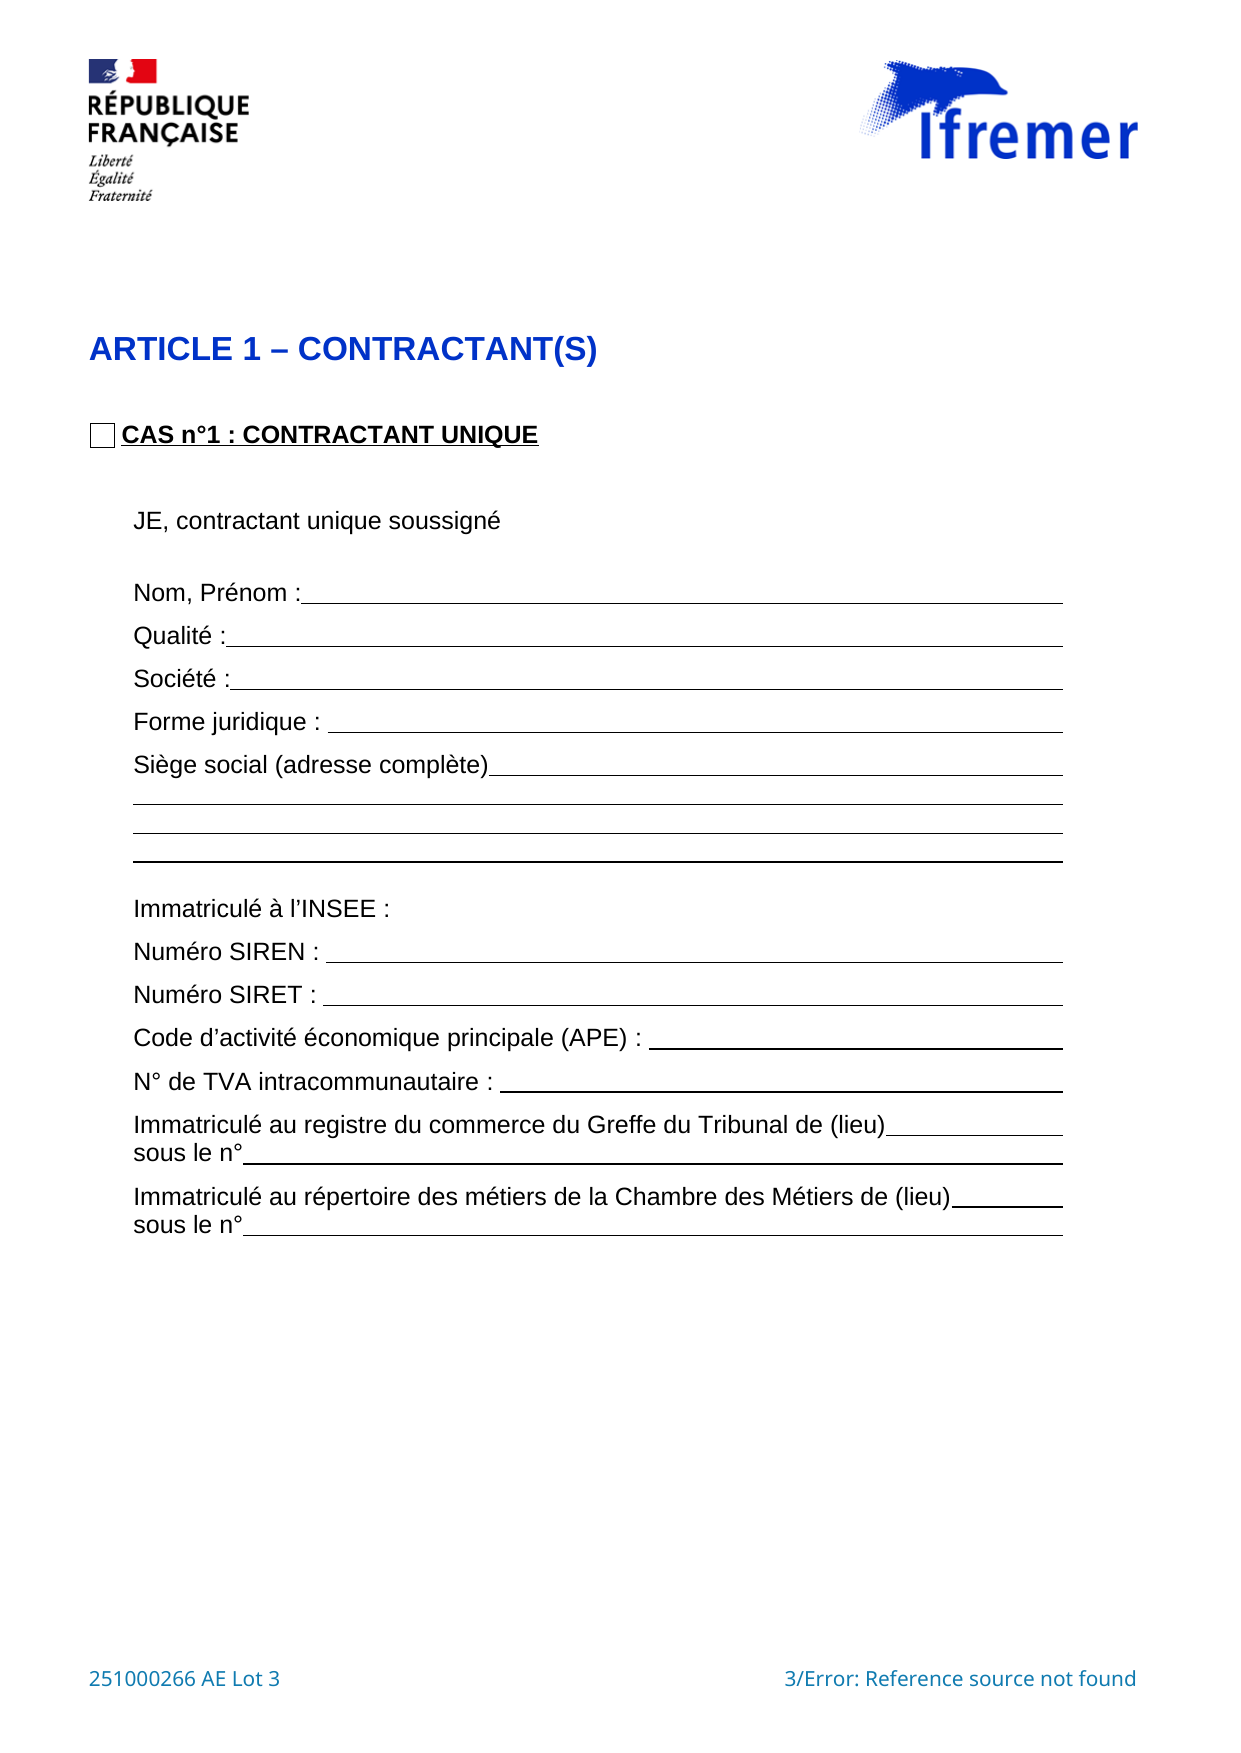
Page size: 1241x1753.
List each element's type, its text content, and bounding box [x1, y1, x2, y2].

text sous le n° [118, 1210, 1122, 1239]
text Immatriculé au répertoire des métiers de la Chambre des Métiers de (lieu) [118, 1182, 1122, 1210]
text Siège social (adresse complète) [118, 750, 1122, 779]
text sous le n° [118, 1138, 1122, 1167]
text ARTICLE 1 – CONTRACTANT(S) [89, 339, 559, 366]
text Code d’activité économique principale (APE) : [118, 1023, 1122, 1052]
text Forme juridique : [118, 707, 1122, 736]
text N° de TVA intracommunautaire : [118, 1067, 1122, 1095]
text Qualité : [118, 621, 1122, 650]
text CAS n°1 : CONTRACTANT UNIQUE [89, 420, 1122, 448]
text JE, contractant unique soussigné [118, 506, 1122, 535]
text Nom, Prénom : [118, 578, 1122, 607]
picture [88, 59, 249, 201]
picture [859, 60, 1138, 159]
text Immatriculé au registre du commerce du Greffe du Tribunal de (lieu) [118, 1110, 1122, 1138]
text Société : [118, 664, 1122, 693]
text Immatriculé à l’INSEE : [118, 894, 1122, 923]
text Numéro SIREN : [118, 937, 1122, 966]
text Numéro SIRET : [118, 980, 1122, 1009]
text ARTICLE 1 – CONTRACTANT(S) [592, 339, 1122, 366]
